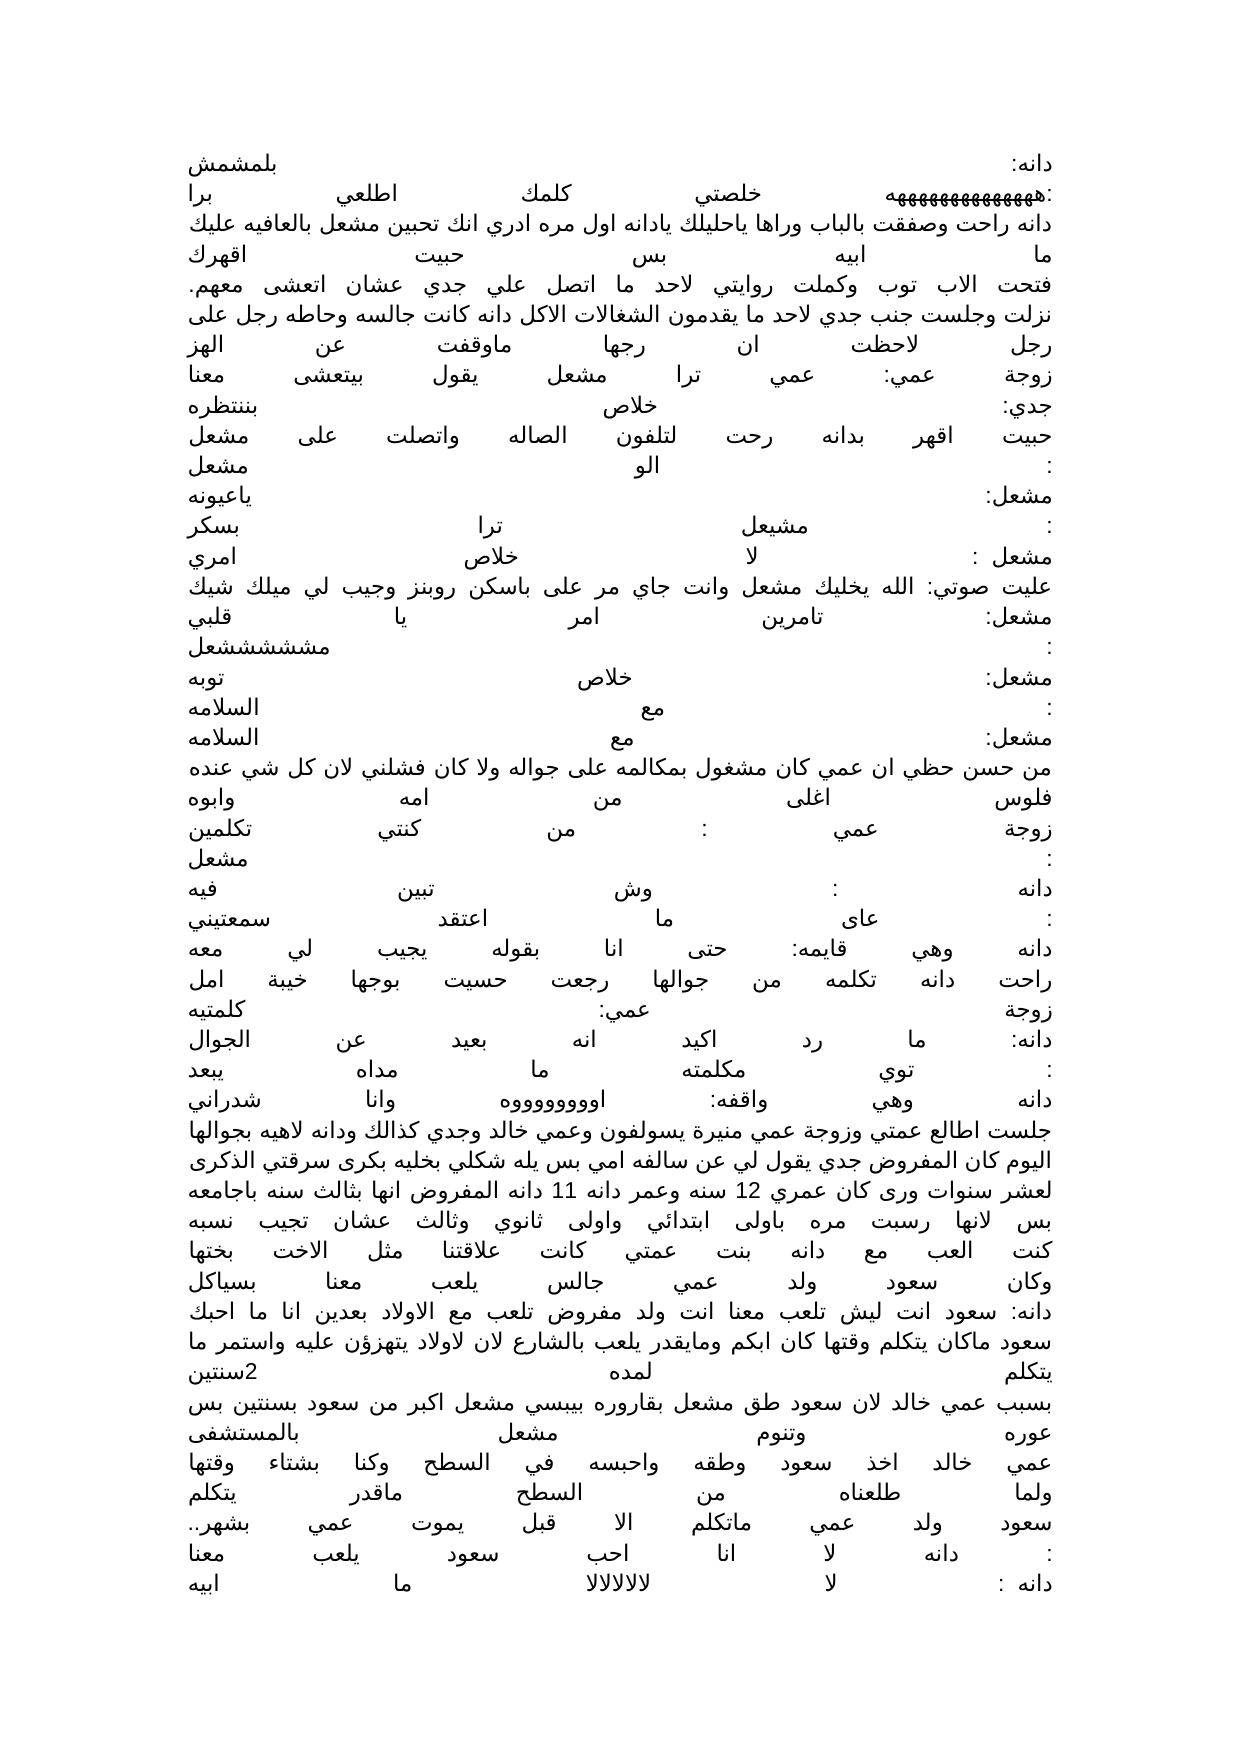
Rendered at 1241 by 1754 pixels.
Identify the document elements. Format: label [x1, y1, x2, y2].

text [187, 150, 1053, 1596]
